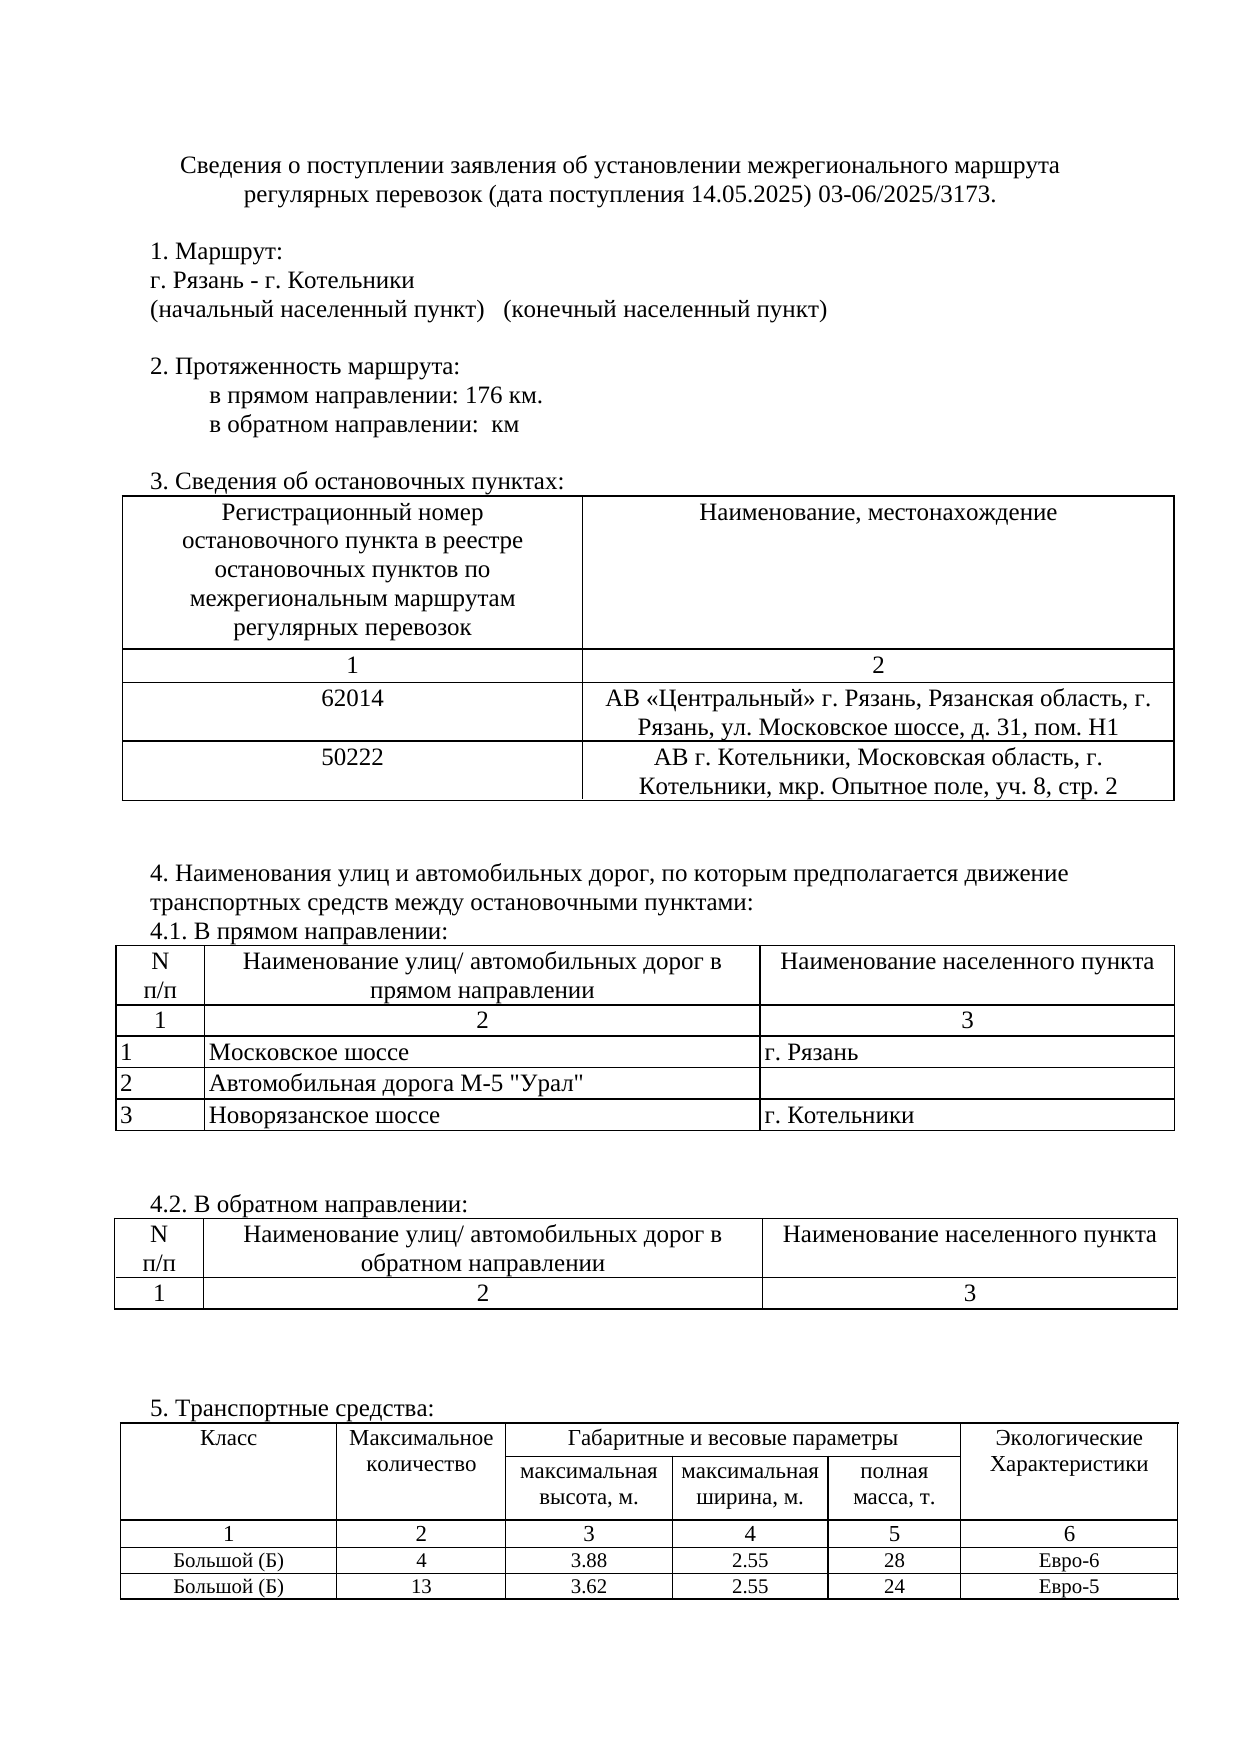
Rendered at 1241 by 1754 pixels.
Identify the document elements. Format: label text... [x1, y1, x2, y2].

text (начальный населенный пункт) (конечный населенный пункт) [150, 294, 1090, 322]
text Сведения о поступлении заявления об установлении межрегионального маршрута регулярных перевозок (дата поступления 14.05.2025) 03-06/2025/3173. [150, 150, 1090, 207]
table_cell АВ г. Котельники, Московская область, г. Котельники, мкр. Опытное поле, уч. 8, стр. 2 [583, 742, 1173, 799]
table_header Габаритные и весовые параметры [506, 1424, 960, 1456]
text 3. Сведения об остановочных пунктах: [150, 466, 1090, 495]
table_cell 3.88 [506, 1548, 672, 1572]
table_cell 2 [337, 1521, 505, 1547]
table_cell полная масса, т. [829, 1457, 960, 1519]
table_cell 2.55 [673, 1574, 827, 1598]
table_cell 1 [117, 1037, 204, 1067]
text 2. Протяженность маршрута: [150, 351, 1090, 380]
text в обратном направлении: км [150, 409, 1090, 437]
table_cell 3 [761, 1006, 1174, 1035]
table_header Максимальное количество [337, 1424, 505, 1519]
table_cell Евро-6 [961, 1548, 1177, 1572]
table_cell 2 [117, 1068, 204, 1098]
table_cell АВ «Центральный» г. Рязань, Рязанская область, г. Рязань, ул. Московское шоссе, д. 31, пом. Н1 [583, 683, 1173, 740]
table_cell максимальная высота, м. [506, 1457, 672, 1519]
table_cell г. Рязань [761, 1037, 1174, 1067]
table_header Наименование улиц/ автомобильных дорог в обратном направлении [204, 1219, 762, 1277]
table_cell Большой (Б) [121, 1574, 336, 1598]
table_cell 2 [205, 1006, 759, 1035]
text 1. Маршрут: [150, 236, 1090, 265]
table_header N п/п [117, 946, 204, 1004]
table_cell Новорязанское шоссе [205, 1100, 759, 1130]
table_cell Автомобильная дорога М-5 "Урал" [205, 1068, 759, 1098]
table_cell 4 [337, 1548, 505, 1572]
table_header N п/п [115, 1219, 203, 1277]
table_cell 24 [829, 1574, 960, 1598]
table_cell 2 [583, 650, 1173, 681]
table_cell 5 [829, 1521, 960, 1547]
text в прямом направлении: 176 км. [150, 380, 1090, 409]
table_cell 62014 [123, 683, 582, 740]
table_cell 6 [961, 1521, 1177, 1547]
table_cell Евро-5 [961, 1574, 1177, 1598]
table_cell 3 [117, 1100, 204, 1130]
table_header Наименование, местонахождение [583, 497, 1173, 648]
table_cell 3.62 [506, 1574, 672, 1598]
text 4.2. В обратном направлении: [150, 1189, 1090, 1217]
text 4. Наименования улиц и автомобильных дорог, по которым предполагается движение транспортных средств между остановочными пунктами: [150, 858, 1090, 916]
text г. Рязань - г. Котельники [150, 265, 1090, 294]
table_cell 1 [115, 1278, 203, 1308]
table_cell г. Котельники [761, 1100, 1174, 1130]
table_cell 50222 [123, 742, 582, 799]
table_cell 13 [337, 1574, 505, 1598]
table_header Наименование населенного пункта [761, 946, 1174, 1004]
table_cell 2 [204, 1278, 762, 1308]
table_header Экологические Характеристики [961, 1424, 1177, 1519]
table_cell 1 [117, 1006, 204, 1035]
table_cell 1 [123, 650, 582, 681]
text 5. Транспортные средства: [150, 1393, 1090, 1422]
table_cell 2.55 [673, 1548, 827, 1572]
table_header Регистрационный номер остановочного пункта в реестре остановочных пунктов по межрегиональным маршрутам регулярных перевозок [123, 497, 582, 648]
table_cell Большой (Б) [121, 1548, 336, 1572]
table_header Класс [121, 1424, 336, 1519]
table_header Наименование населенного пункта [763, 1219, 1177, 1277]
table_cell 28 [829, 1548, 960, 1572]
table_header Наименование улиц/ автомобильных дорог в прямом направлении [205, 946, 759, 1004]
text 4.1. В прямом направлении: [150, 916, 1090, 945]
table_cell 3 [506, 1521, 672, 1547]
table_cell 4 [673, 1521, 827, 1547]
table_cell [761, 1068, 1174, 1098]
table_cell максимальная ширина, м. [673, 1457, 827, 1519]
table_cell 1 [121, 1521, 336, 1547]
table_cell 3 [763, 1277, 1177, 1308]
table_cell Московское шоссе [205, 1037, 759, 1067]
